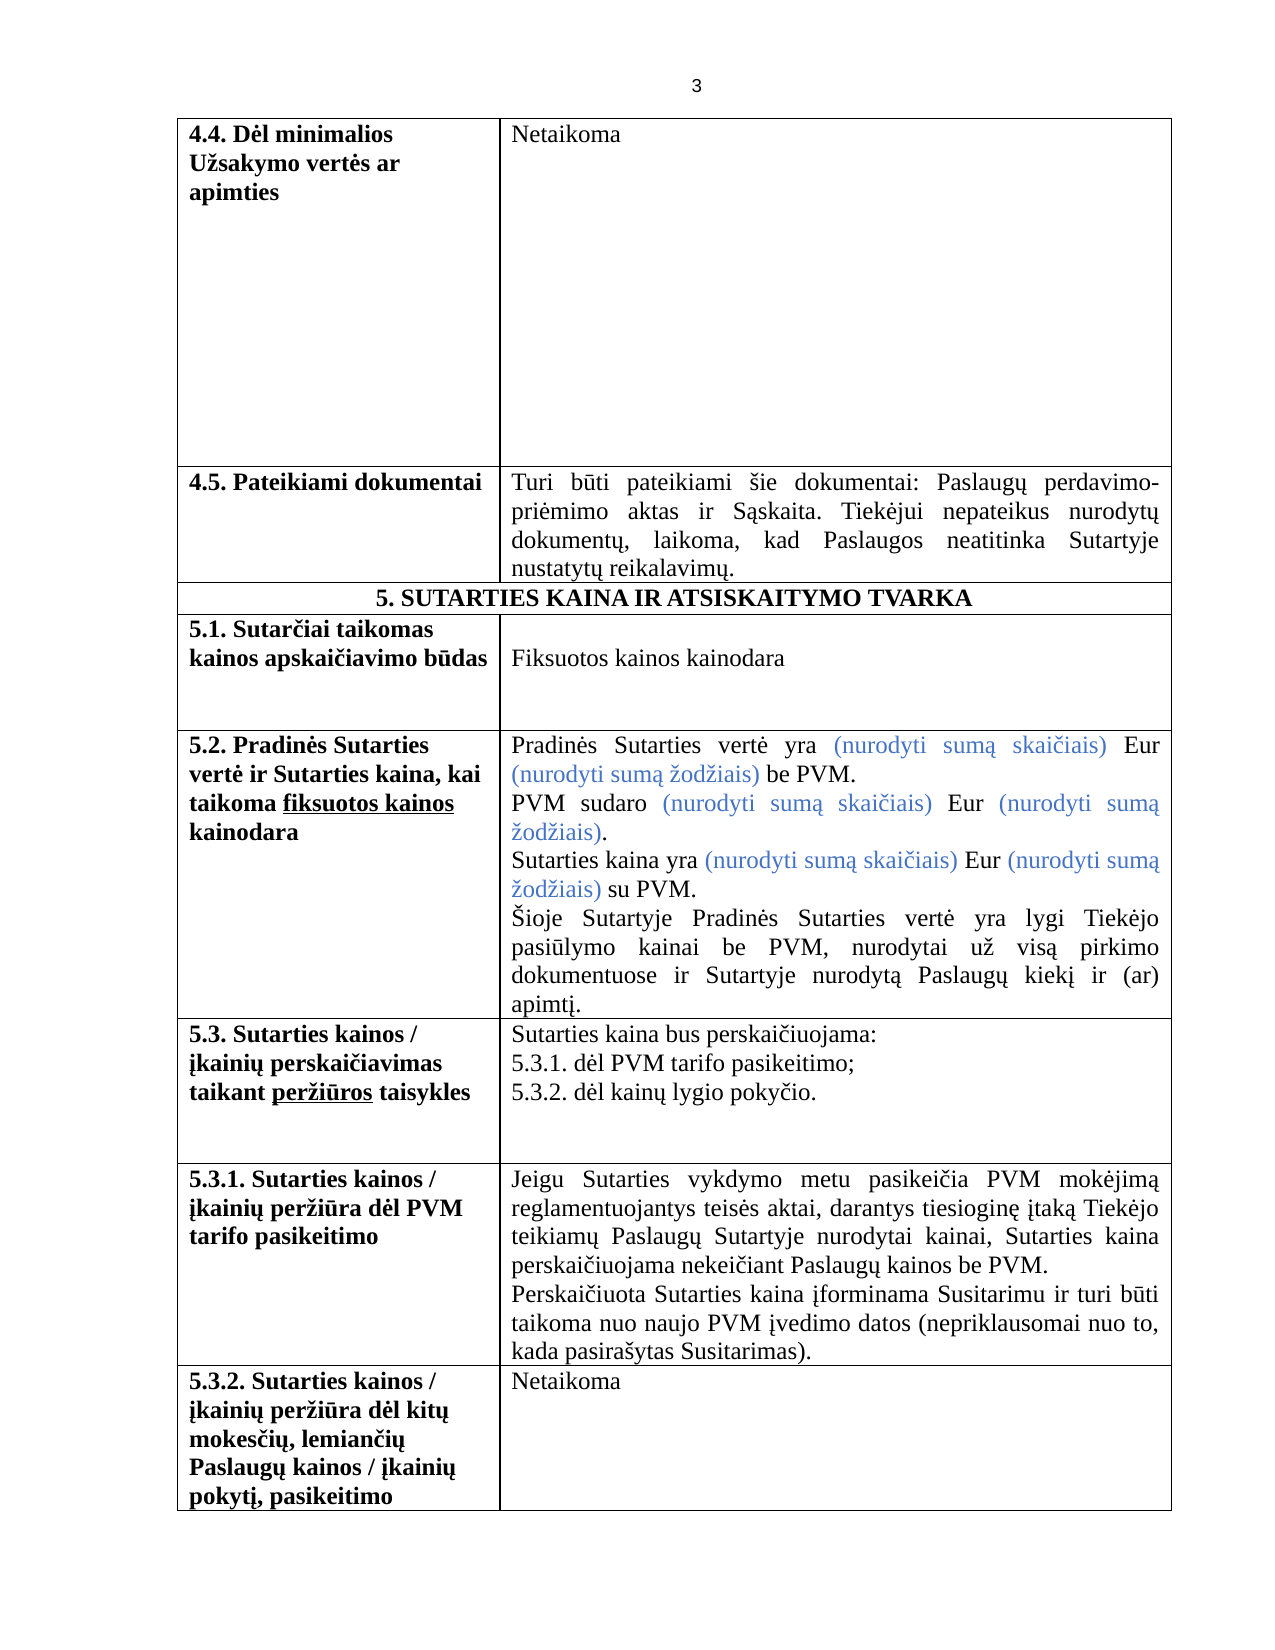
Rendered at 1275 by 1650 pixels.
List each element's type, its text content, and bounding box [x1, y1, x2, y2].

table_cell 5.3.2. Sutarties kainos / įkainių peržiūra dėl kitų mokesčių, lemiančių Paslaugų kainos / įkainių pokytį, pasikeitimo [178, 1366, 499, 1510]
table_cell Jeigu Sutarties vykdymo metu pasikeičia PVM mokėjimą reglamentuojantys teisės aktai, darantys tiesioginę įtaką Tiekėjo teikiamų Paslaugų Sutartyje nurodytai kainai, Sutarties kaina perskaičiuojama nekeičiant Paslaugų kainos be PVM. Perskaičiuota Sutarties kaina įforminama Susitarimu ir turi būti taikoma nuo naujo PVM įvedimo datos (nepriklausomai nuo to, kada pasirašytas Susitarimas). [501, 1164, 1171, 1365]
table_cell Sutarties kaina bus perskaičiuojama: 5.3.1. dėl PVM tarifo pasikeitimo; 5.3.2. dėl kainų lygio pokyčio. [501, 1019, 1171, 1163]
table_cell Netaikoma [501, 119, 1171, 466]
table_cell Netaikoma [501, 1366, 1171, 1510]
table_cell 4.5. Pateikiami dokumentai [178, 467, 499, 582]
table_cell Turi būti pateikiami šie dokumentai: Paslaugų perdavimo-priėmimo aktas ir Sąskaita. Tiekėjui nepateikus nurodytų dokumentų, laikoma, kad Paslaugos neatitinka Sutartyje nustatytų reikalavimų. [501, 467, 1171, 582]
table_cell Pradinės Sutarties vertė yra (nurodyti sumą skaičiais) Eur (nurodyti sumą žodžiais) be PVM. PVM sudaro (nurodyti sumą skaičiais) Eur (nurodyti sumą žodžiais). Sutarties kaina yra (nurodyti sumą skaičiais) Eur (nurodyti sumą žodžiais) su PVM. Šioje Sutartyje Pradinės Sutarties vertė yra lygi Tiekėjo pasiūlymo kainai be PVM, nurodytai už visą pirkimo dokumentuose ir Sutartyje nurodytą Paslaugų kiekį ir (ar) apimtį. [501, 731, 1171, 1018]
table_cell 4.4. Dėl minimalios Užsakymo vertės ar apimties [178, 119, 499, 466]
table_cell 5.1. Sutarčiai taikomas kainos apskaičiavimo būdas [178, 615, 499, 729]
table_cell Fiksuotos kainos kainodara [501, 615, 1171, 729]
table_cell 5.2. Pradinės Sutarties vertė ir Sutarties kaina, kai taikoma fiksuotos kainos kainodara [178, 731, 499, 1018]
table_cell 5.3.1. Sutarties kainos / įkainių peržiūra dėl PVM tarifo pasikeitimo [178, 1164, 499, 1365]
table_cell 5.3. Sutarties kainos / įkainių perskaičiavimas taikant peržiūros taisykles [178, 1019, 499, 1163]
table_cell 5. SUTARTIES KAINA IR ATSISKAITYMO TVARKA [178, 583, 1171, 613]
